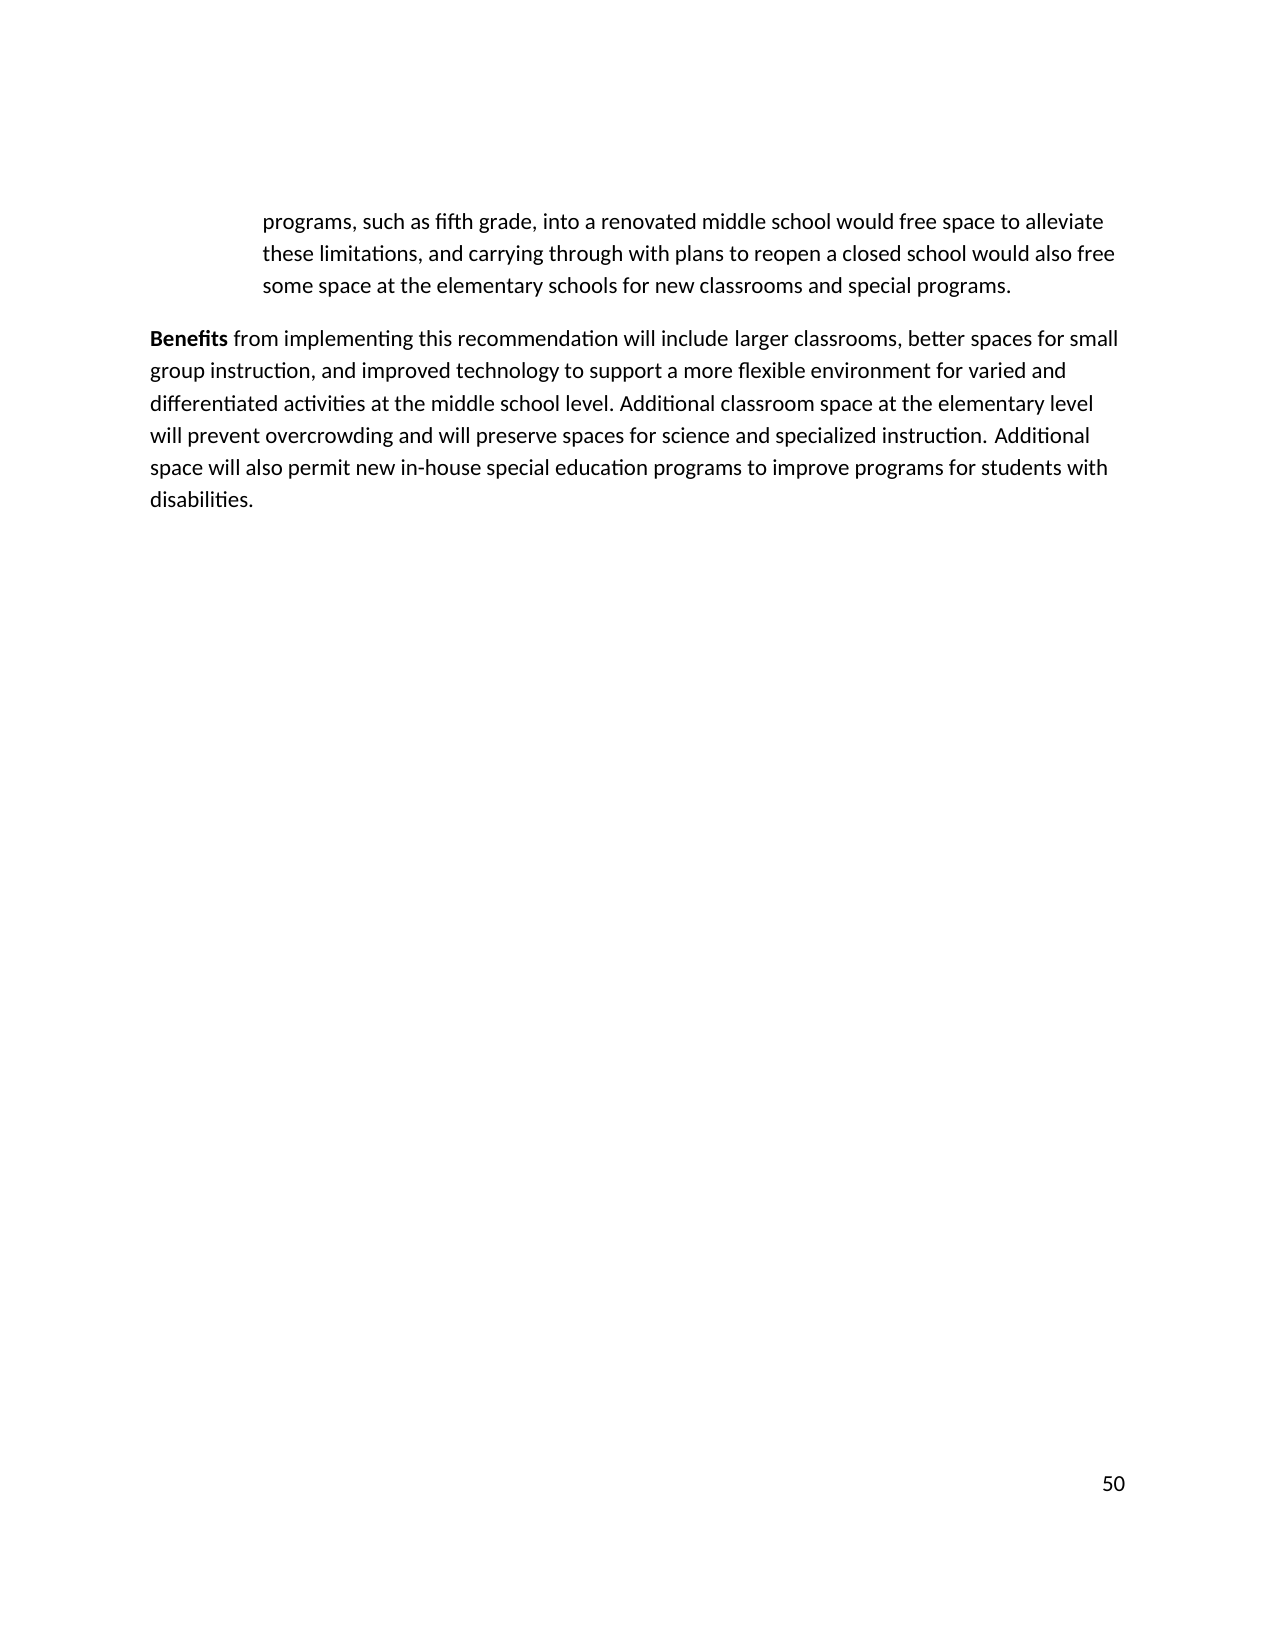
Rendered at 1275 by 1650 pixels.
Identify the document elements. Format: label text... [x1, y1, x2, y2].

text Benefits from implementing this recommendation will include larger classrooms, better spaces for small group instruction, and improved technology to support a more flexible environment for varied and differentiated activities at the middle school level. Additional classroom space at the elementary level will prevent overcrowding and will preserve spaces for science and specialized instruction. Additional space will also permit new in-house special education programs to improve programs for students with disabilities. [150, 324, 1125, 513]
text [150, 207, 1125, 299]
